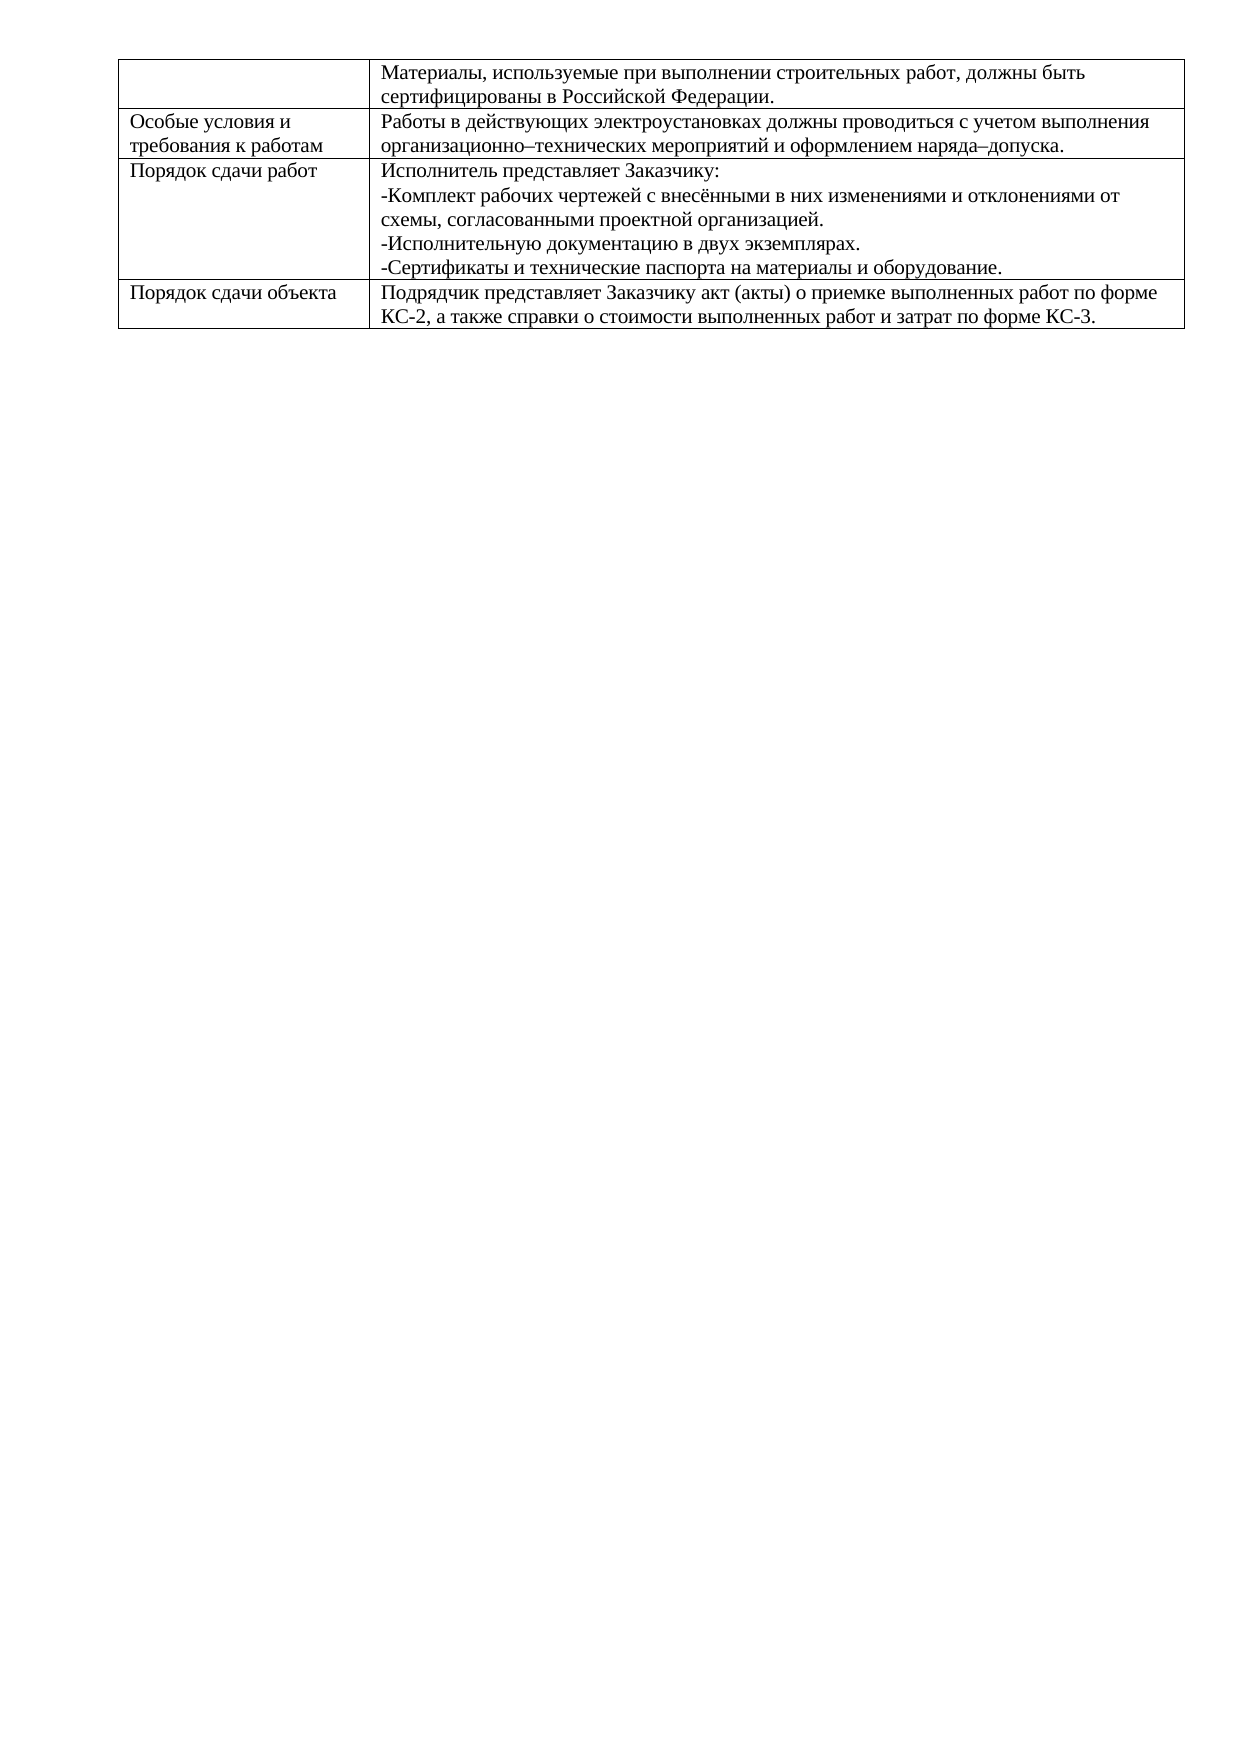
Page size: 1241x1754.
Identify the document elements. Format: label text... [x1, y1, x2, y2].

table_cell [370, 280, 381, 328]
table_cell Порядок сдачи работ [119, 159, 369, 279]
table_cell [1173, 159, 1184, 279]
table_cell Работы в действующих электроустановках должны проводиться с учетом выполнения организационно–технических мероприятий и оформлением наряда–допуска. [370, 109, 1184, 157]
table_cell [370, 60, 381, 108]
table_cell Особые условия и требования к работам [119, 109, 369, 157]
table_cell Порядок сдачи объекта [119, 280, 369, 328]
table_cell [119, 60, 369, 108]
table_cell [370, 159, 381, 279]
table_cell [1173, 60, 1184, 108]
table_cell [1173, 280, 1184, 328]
